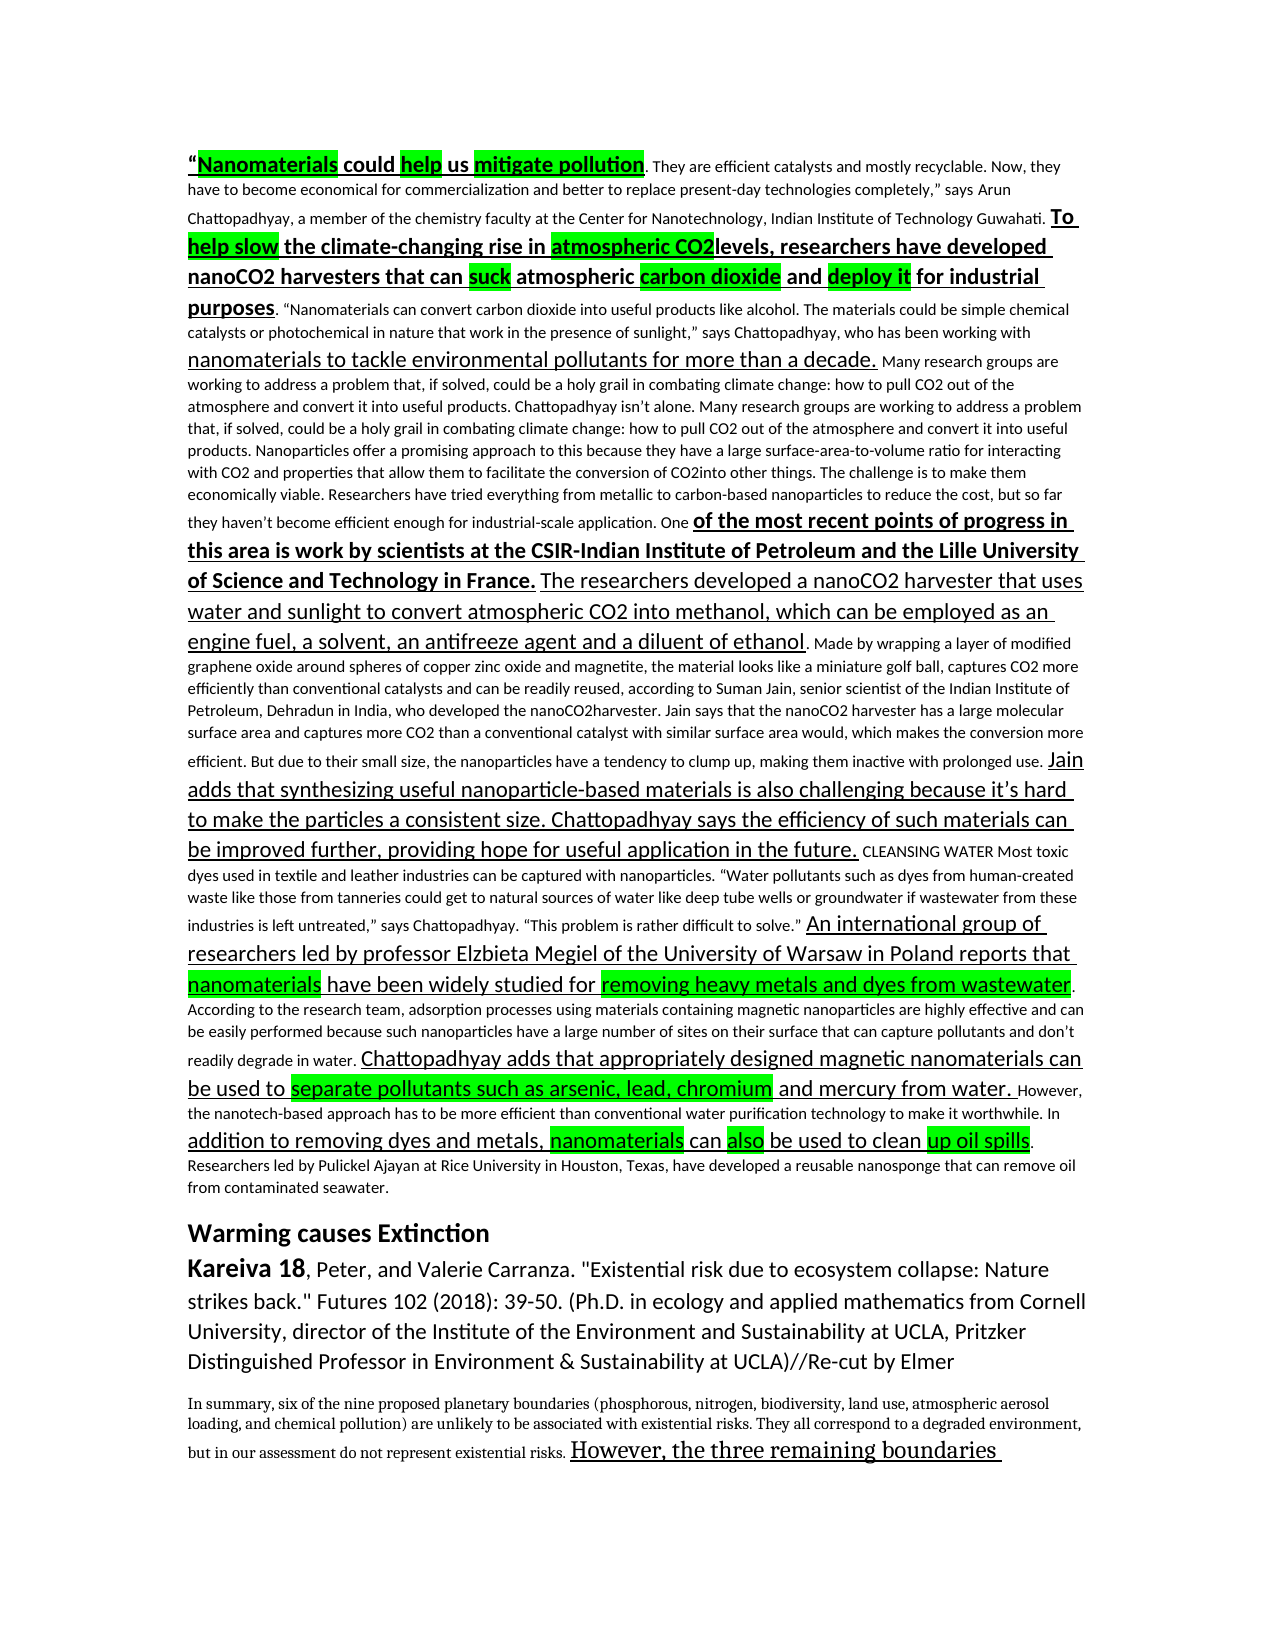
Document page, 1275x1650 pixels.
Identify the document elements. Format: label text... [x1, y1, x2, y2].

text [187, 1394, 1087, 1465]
text Kareiva 18, Peter, and Valerie Carranza. "Existential risk due to ecosystem collapse: Nature strikes back." Futures 102 (2018): 39-50. (Ph.D. in ecology and applied mathematics from Cornell University, director of the Institute of the Environment and Sustainability at UCLA, Pritzker Distinguished Professor in Environment & Sustainability at UCLA)//Re-cut by Elmer [187, 1252, 1087, 1375]
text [187, 150, 1087, 1198]
subtitle Warming causes Extinction [187, 1216, 1087, 1249]
